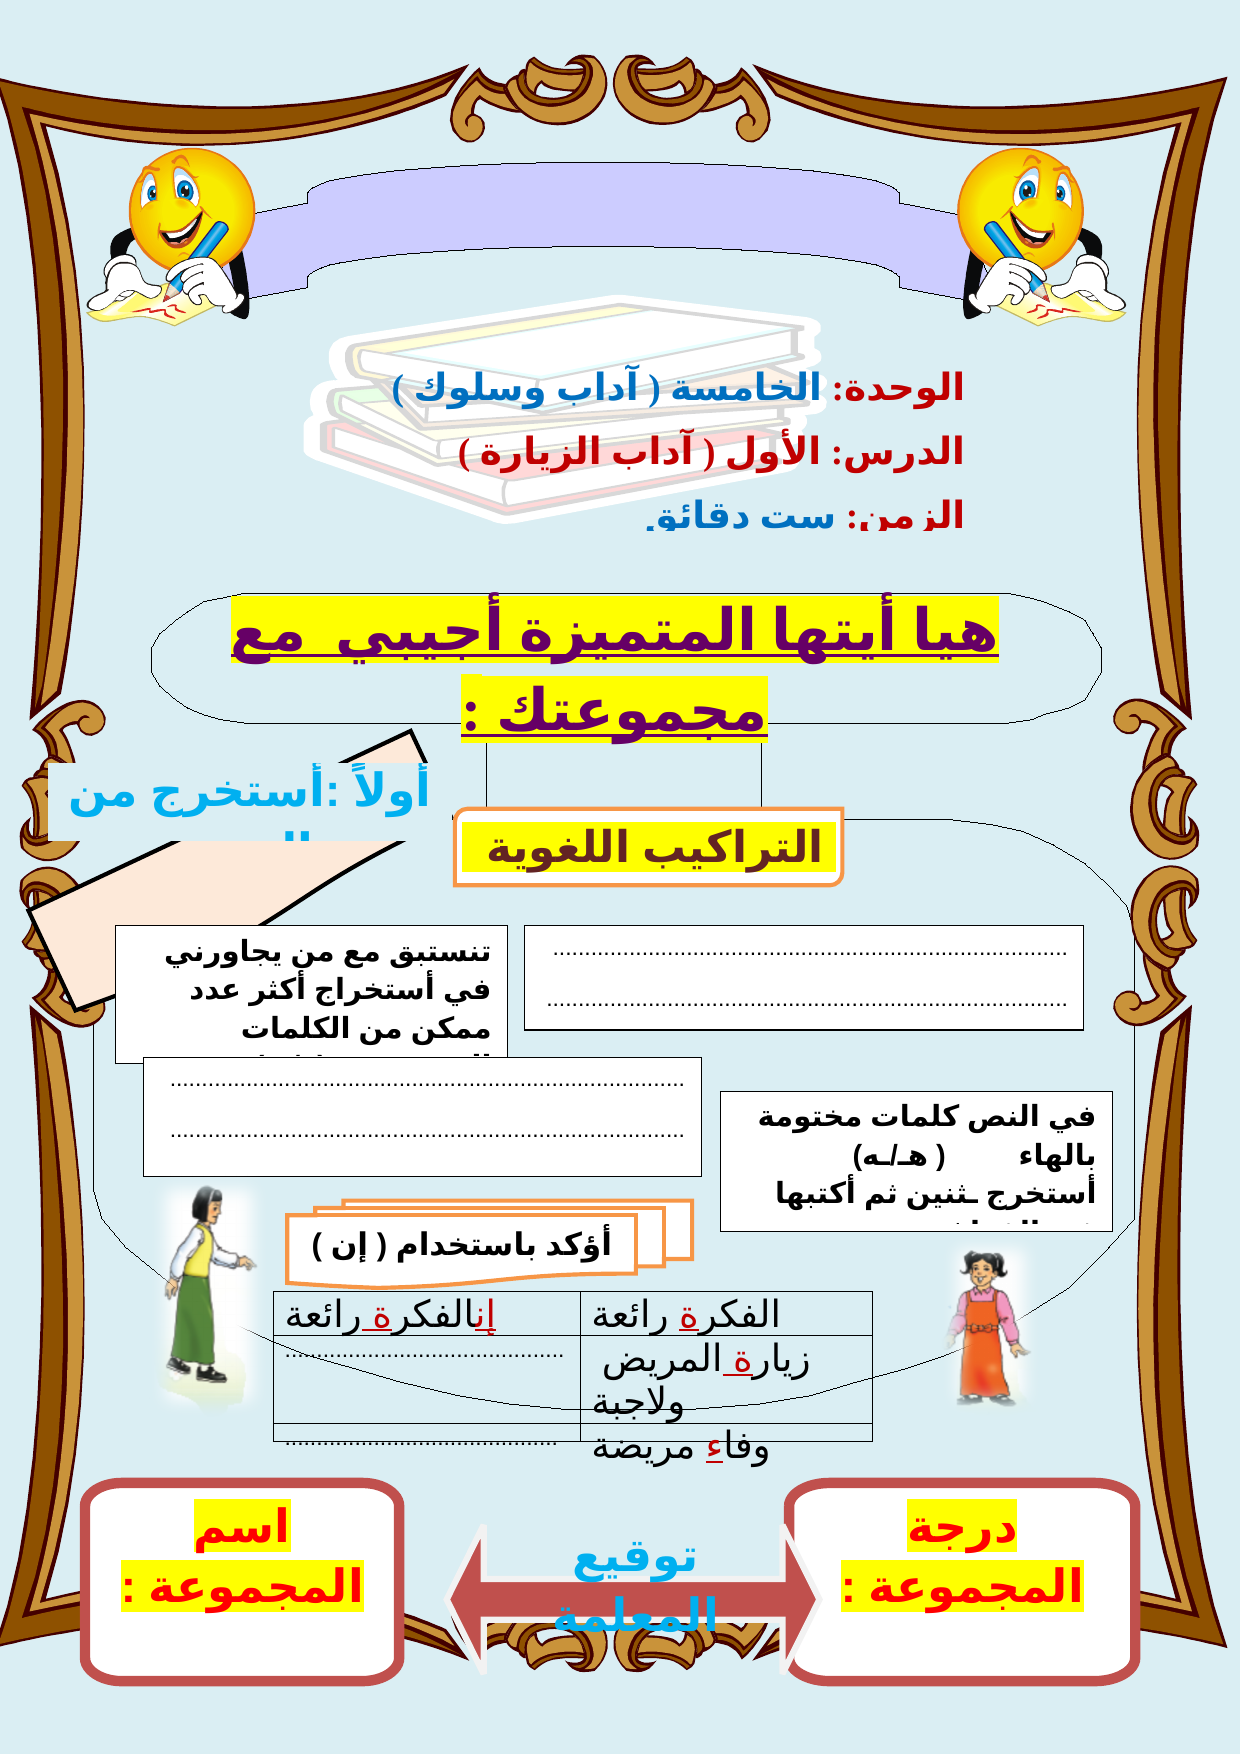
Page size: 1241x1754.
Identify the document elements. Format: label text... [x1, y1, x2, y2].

text هيا أيتها المتميزة أجيبي مع مجموعتك : [135, 596, 1095, 743]
picture [951, 1260, 1031, 1389]
picture [159, 1201, 259, 1390]
